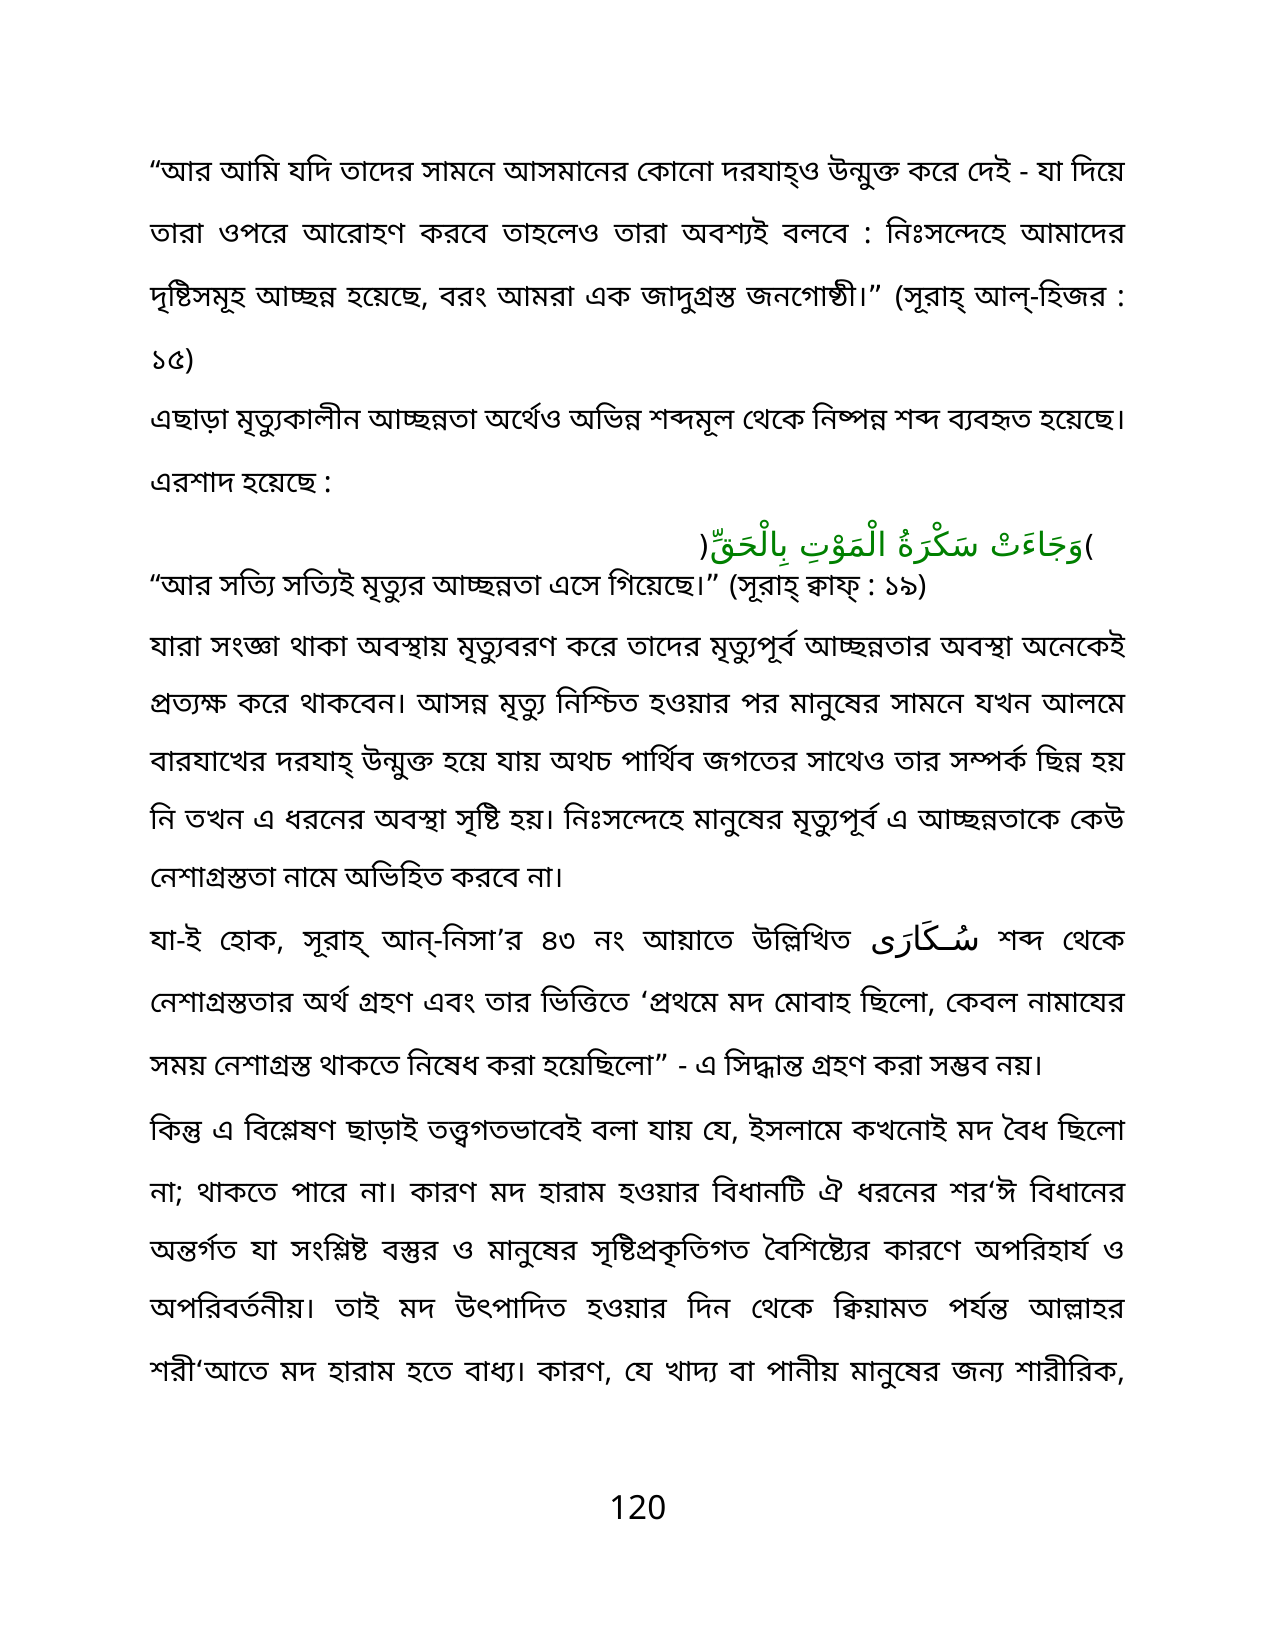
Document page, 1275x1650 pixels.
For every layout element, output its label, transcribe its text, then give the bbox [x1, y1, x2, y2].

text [150, 1109, 1125, 1393]
text “আর আমি যদি তাদের সামনে আসমানের কোনো দরযাহ্ও উন্মুক্ত করে দেই - যা দিয়ে তারা ওপরে আরোহণ করবে তাহলেও তারা অবশ্যই বলবে : নিঃসন্দেহে আমাদের দৃষ্টিসমূহ আচ্ছন্ন হয়েছে, বরং আমরা এক জাদুগ্রস্ত জনগোষ্ঠী।” (সূরাহ্ আল্-হিজর : ১৫) [150, 150, 1125, 381]
text যা-ই হোক, সূরাহ্ আন্-নিসা’র ৪৩ নং আয়াতে উল্লিখিত سُكَارَى শব্দ থেকে নেশাগ্রস্ততার অর্থ গ্রহণ এবং তার ভিত্তিতে ‘প্রথমে মদ মোবাহ ছিলো, কেবল নামাযের সময় নেশাগ্রস্ত থাকতে নিষেধ করা হয়েছিলো” - এ সিদ্ধান্ত গ্রহণ করা সম্ভব নয়। [150, 919, 1125, 1087]
text যারা সংজ্ঞা থাকা অবস্থায় মৃত্যুবরণ করে তাদের মৃত্যুপূর্ব আচ্ছন্নতার অবস্থা অনেকেই প্রত্যক্ষ করে থাকবেন। আসন্ন মৃত্যু নিশ্চিত হওয়ার পর মানুষের সামনে যখন আলমে বারযাখের দরযাহ্ উন্মুক্ত হয়ে যায় অথচ পার্থিব জগতের সাথেও তার সম্পর্ক ছিন্ন হয় নি তখন এ ধরনের অবস্থা সৃষ্টি হয়। নিঃসন্দেহে মানুষের মৃত্যুপূর্ব এ আচ্ছন্নতাকে কেউ নেশাগ্রস্ততা নামে অভিহিত করবে না। [150, 629, 1125, 899]
text এছাড়া মৃত্যুকালীন আচ্ছন্নতা অর্থেও অভিন্ন শব্দমূল থেকে নিষ্পন্ন শব্দ ব্যবহৃত হয়েছে। এরশাদ হয়েছে : [150, 403, 1125, 504]
text )وَجَاءَتْ سَكْرَةُ الْمَوْتِ بِالْحَقِّ( [150, 526, 1125, 565]
text “আর সত্যি সত্যিই মৃত্যুর আচ্ছন্নতা এসে গিয়েছে।” (সূরাহ্ ক্বাফ্ : ১৯) [150, 565, 1125, 608]
